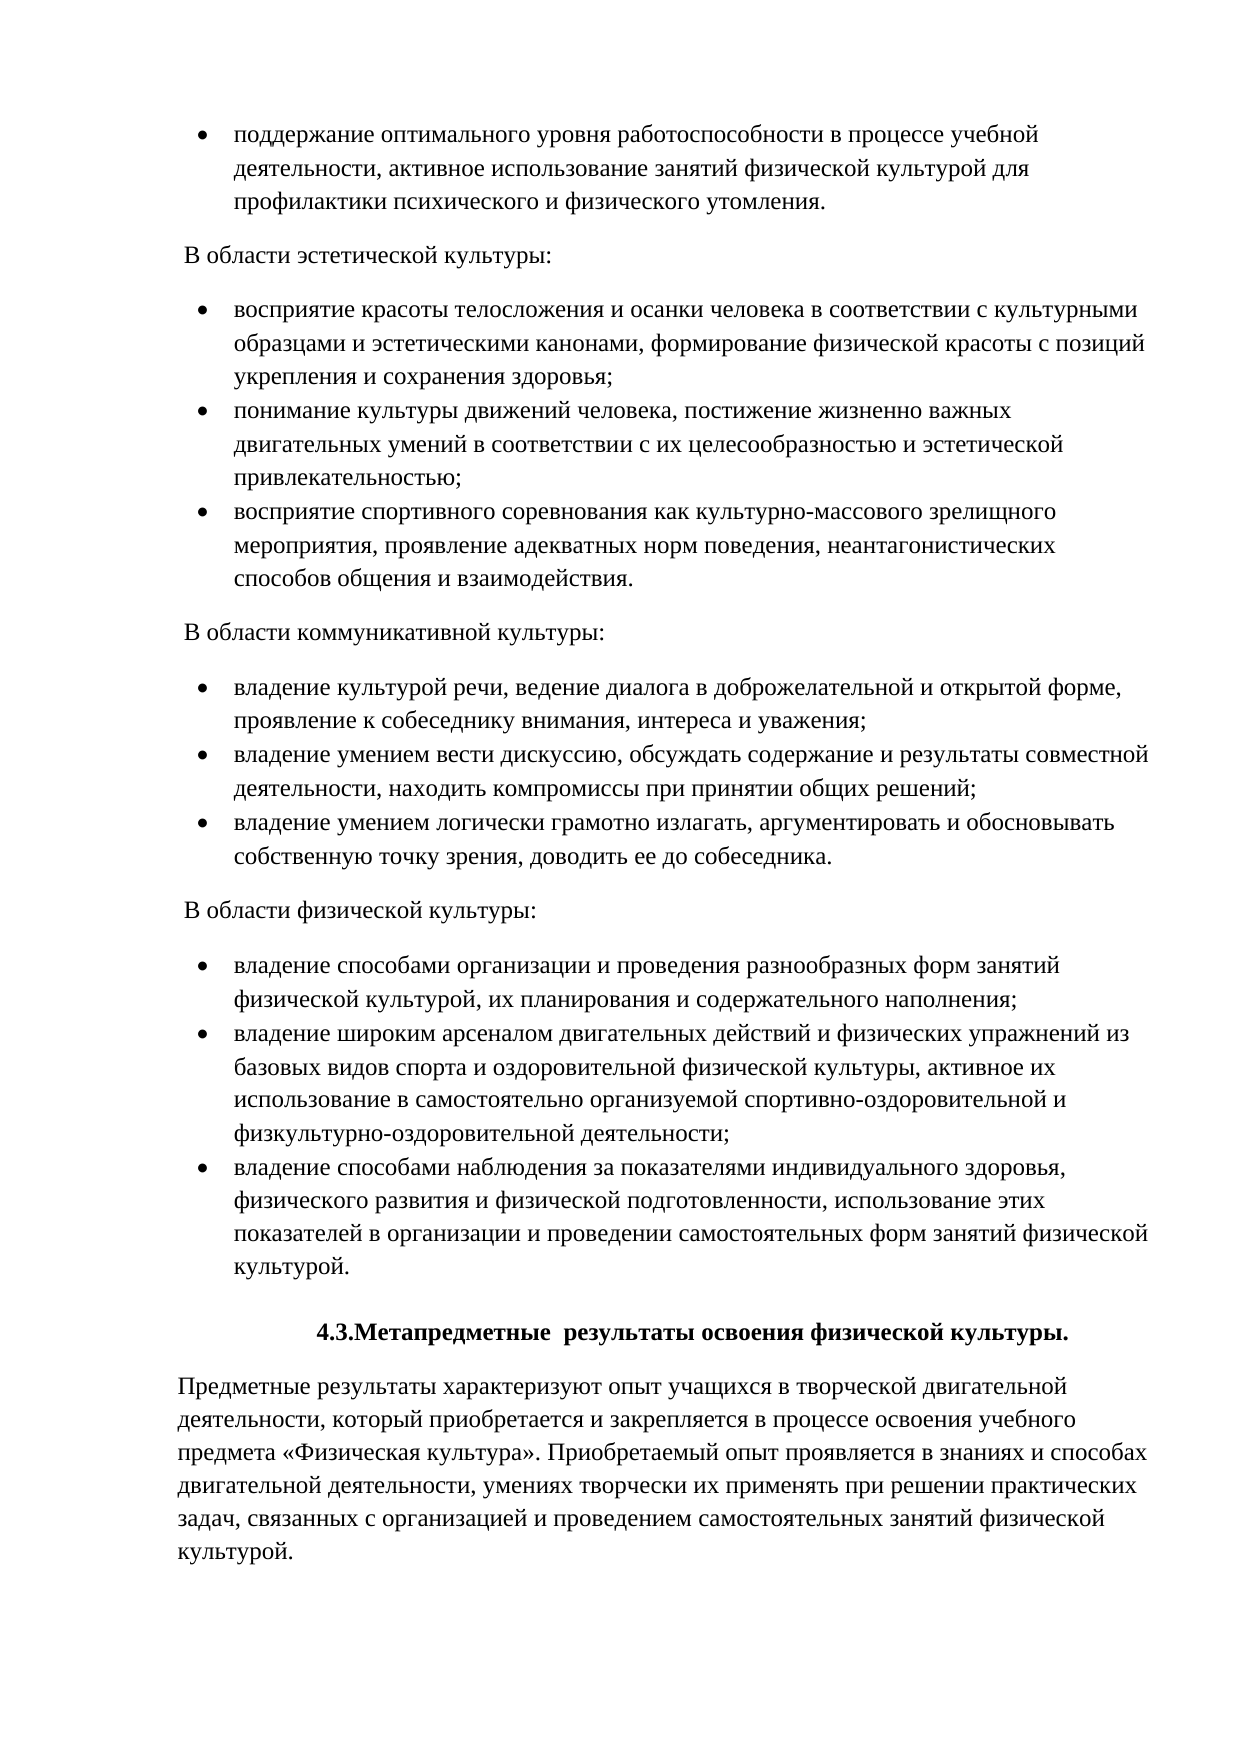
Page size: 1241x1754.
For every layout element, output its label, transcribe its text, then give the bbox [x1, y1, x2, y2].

text В области физической культуры: [177, 895, 1152, 924]
text В области коммуникативной культуры: [177, 617, 1152, 646]
list восприятие красоты телосложения и осанки человека в соответствии с культурными образцами и эстетическими канонами, формирование физической красоты с позиций укрепления и сохранения здоровья; [196, 294, 1152, 390]
list понимание культуры движений человека, постижение жизненно важных двигательных умений в соответствии с их целесообразностью и эстетической привлекательностью; [196, 394, 1152, 491]
list владение способами организации и проведения разнообразных форм занятий физической культурой, их планирования и содержательного наполнения; [196, 949, 1152, 1012]
list владение широким арсеналом двигательных действий и физических упражнений из базовых видов спорта и оздоровительной физической культуры, активное их использование в самостоятельно организуемой спортивно-оздоровительной и физкультурно-оздоровительной деятельности; [196, 1017, 1152, 1146]
list восприятие спортивного соревнования как культурно-массового зрелищного мероприятия, проявление адекватных норм поведения, неантагонистических способов общения и взаимодействия. [196, 495, 1152, 592]
list владение умением логически грамотно излагать, аргументировать и обосновывать собственную точку зрения, доводить ее до собеседника. [196, 806, 1152, 870]
list владение умением вести дискуссию, обсуждать содержание и результаты совместной деятельности, находить компромиссы при принятии общих решений; [196, 739, 1152, 802]
list поддержание оптимального уровня работоспособности в процессе учебной деятельности, активное использование занятий физической культурой для профилактики психического и физического утомления. [196, 118, 1152, 215]
list владение способами наблюдения за показателями индивидуального здоровья, физического развития и физической подготовленности, использование этих показателей в организации и проведении самостоятельных форм занятий физической культурой. [196, 1151, 1152, 1280]
text В области эстетической культуры: [177, 240, 1152, 268]
list владение культурой речи, ведение диалога в доброжелательной и открытой форме, проявление к собеседнику внимания, интереса и уважения; [196, 671, 1152, 734]
text Предметные результаты характеризуют опыт учащихся в творческой двигательной деятельности, который приобретается и закрепляется в процессе освоения учебного предмета «Физическая культура». Приобретаемый опыт проявляется в знаниях и способах двигательной деятельности, умениях творчески их применять при решении практических задач, связанных с организацией и проведением самостоятельных занятий физической культурой. [177, 1371, 1152, 1565]
list 4.3.Метапредметные результаты освоения физической культуры. [233, 1317, 1152, 1346]
